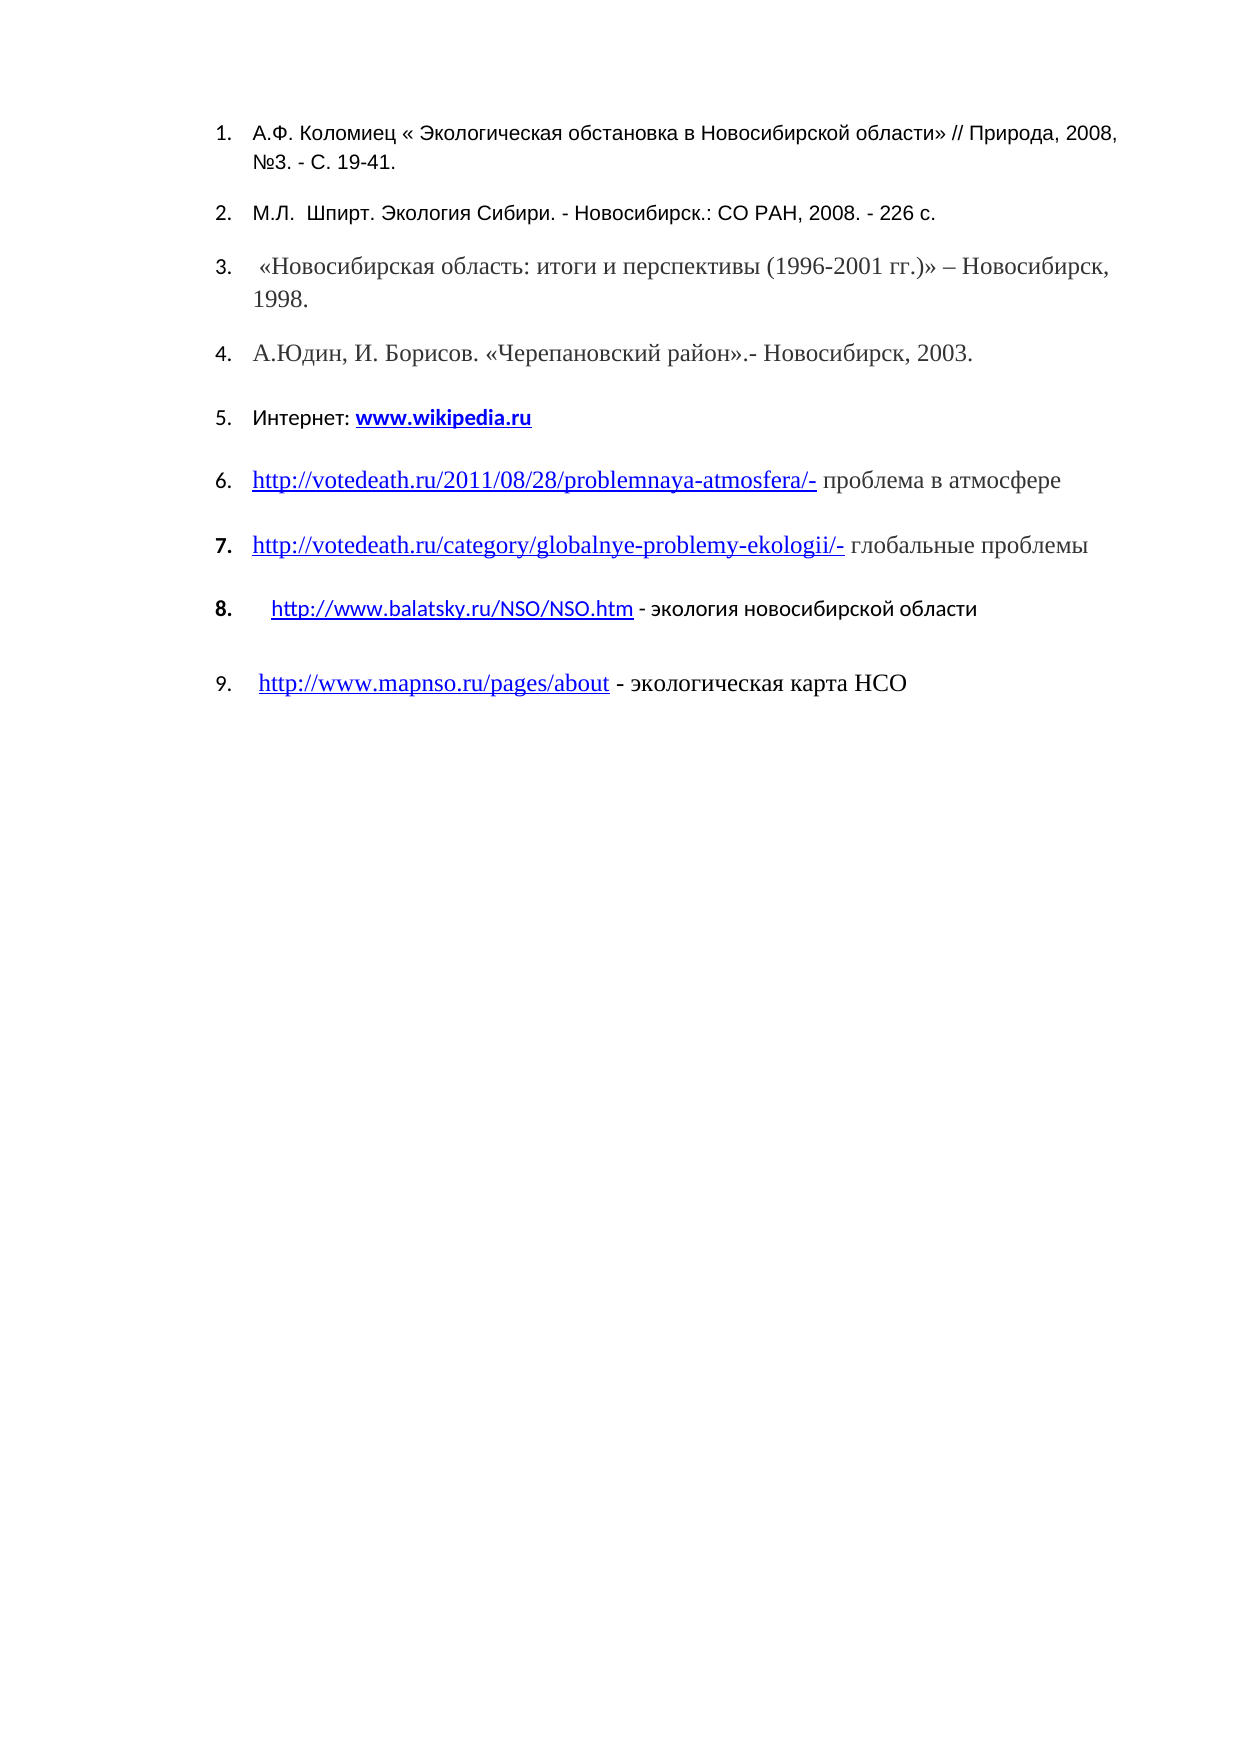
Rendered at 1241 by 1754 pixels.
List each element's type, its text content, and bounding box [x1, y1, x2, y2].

list http://votedeath.ru/2011/08/28/problemnaya-atmosfera/- проблема в атмосфере [215, 465, 1152, 494]
list http://www.mapnso.ru/pages/about - экологическая карта НСО [215, 666, 1152, 697]
list А.Юдин, И. Борисов. «Черепановский район».- Новосибирск, 2003. [215, 338, 1152, 367]
list А.Ф. Коломиец « Экологическая обстановка в Новосибирской области» // Природа, 2008, №3. - С. 19-41. [215, 118, 1152, 174]
list http://www.balatsky.ru/NSO/NSO.htm - экология новосибирской области [215, 594, 1152, 622]
list М.Л. Шпирт. Экология Сибири. - Новосибирск.: СО РАН, 2008. - 226 с. [215, 198, 1152, 226]
list «Новосибирская область: итоги и перспективы (1996-2001 гг.)» – Новосибирск, 1998. [215, 251, 1152, 313]
list http://votedeath.ru/category/globalnye-problemy-ekologii/- глобальные проблемы [215, 530, 1152, 559]
list Интернет: www.wikipedia.ru [215, 403, 1152, 431]
